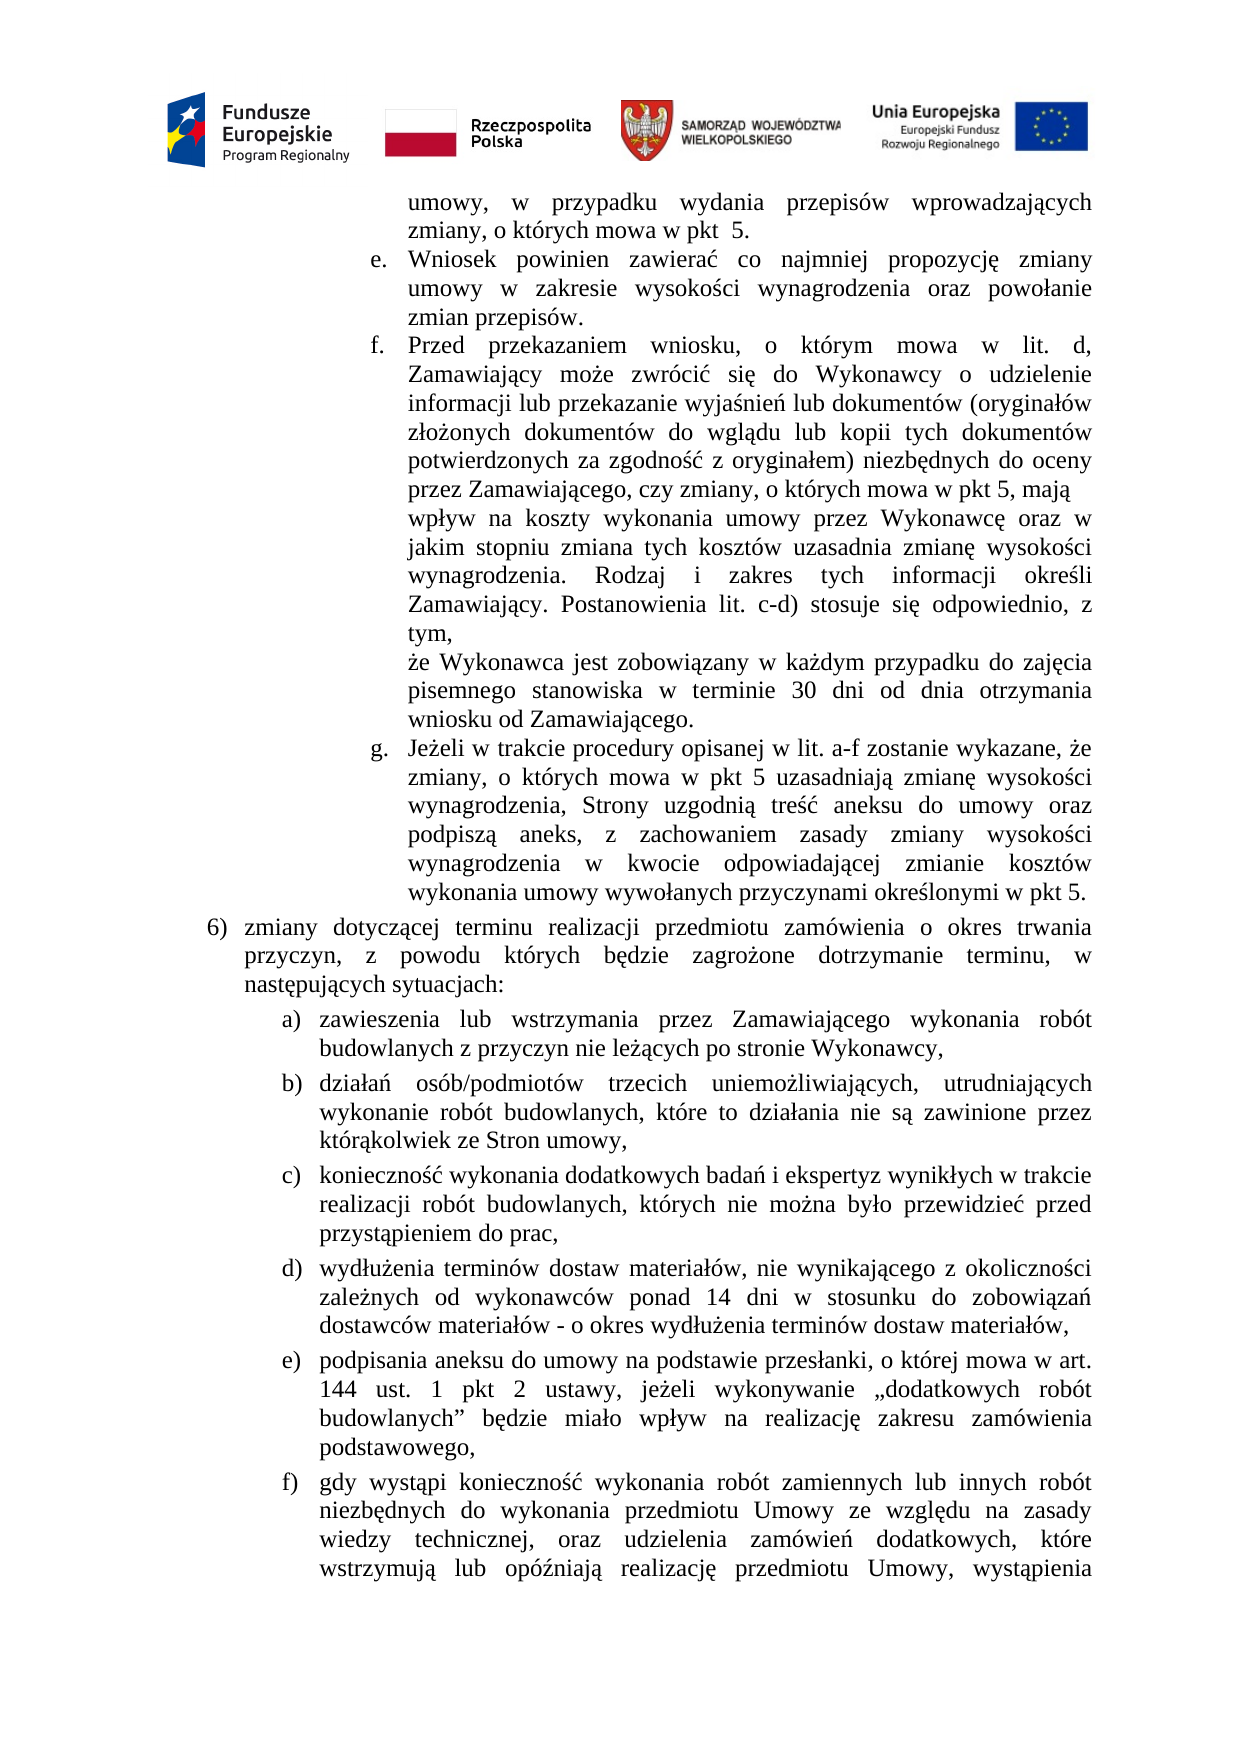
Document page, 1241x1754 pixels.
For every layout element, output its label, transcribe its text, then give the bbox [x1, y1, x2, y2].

picture [618, 100, 841, 160]
list wydłużenia terminów dostaw materiałów, nie wynikającego z okoliczności zależnych od wykonawców ponad 14 dni w stosunku do zobowiązań dostawców materiałów - o okres wydłużenia terminów dostaw materiałów, [282, 1253, 1093, 1339]
picture [857, 86, 1101, 165]
picture [147, 73, 604, 187]
list zawieszenia lub wstrzymania przez Zamawiającego wykonania robót budowlanych z przyczyn nie leżących po stronie Wykonawcy, [282, 1004, 1093, 1062]
list działań osób/podmiotów trzecich uniemożliwiających, utrudniających wykonanie robót budowlanych, które to działania nie są zawinione przez którąkolwiek ze Stron umowy, [282, 1068, 1093, 1154]
list Przed przekazaniem wniosku, o którym mowa w lit. d, Zamawiający może zwrócić się do Wykonawcy o udzielenie informacji lub przekazanie wyjaśnień lub dokumentów (oryginałów złożonych dokumentów do wglądu lub kopii tych dokumentów potwierdzonych za zgodność z oryginałem) niezbędnych do oceny przez Zamawiającego, czy zmiany, o których mowa w pkt 5, mają [370, 331, 1093, 503]
list podpisania aneksu do umowy na podstawie przesłanki, o której mowa w art. 144 ust. 1 pkt 2 ustawy, jeżeli wykonywanie „dodatkowych robót budowlanych” będzie miało wpływ na realizację zakresu zamówienia podstawowego, [282, 1346, 1093, 1461]
list wpływ na koszty wykonania umowy przez Wykonawcę oraz w jakim stopniu zmiana tych kosztów uzasadnia zmianę wysokości wynagrodzenia. Rodzaj i zakres tych informacji określi Zamawiający. Postanowienia lit. c-d) stosuje się odpowiednio, z tym, że Wykonawca jest zobowiązany w każdym przypadku do zajęcia pisemnego stanowiska w terminie 30 dni od dnia otrzymania wniosku od Zamawiającego. [408, 503, 1093, 733]
list konieczność wykonania dodatkowych badań i ekspertyz wynikłych w trakcie realizacji robót budowlanych, których nie można było przewidzieć przed przystąpieniem do prac, [282, 1161, 1093, 1247]
list Jeżeli w trakcie procedury opisanej w lit. a-f zostanie wykazane, że zmiany, o których mowa w pkt 5 uzasadniają zmianę wysokości wynagrodzenia, Strony uzgodnią treść aneksu do umowy oraz podpiszą aneks, z zachowaniem zasady zmiany wysokości wynagrodzenia w kwocie odpowiadającej zmianie kosztów wykonania umowy wywołanych przyczynami określonymi w pkt 5. [370, 733, 1093, 906]
list Wniosek powinien zawierać co najmniej propozycję zmiany umowy w zakresie wysokości wynagrodzenia oraz powołanie zmian przepisów. [370, 244, 1093, 331]
list zmiany dotyczącej terminu realizacji przedmiotu zamówienia o okres trwania przyczyn, z powodu których będzie zagrożone dotrzymanie terminu, w następujących sytuacjach: [207, 912, 1093, 998]
